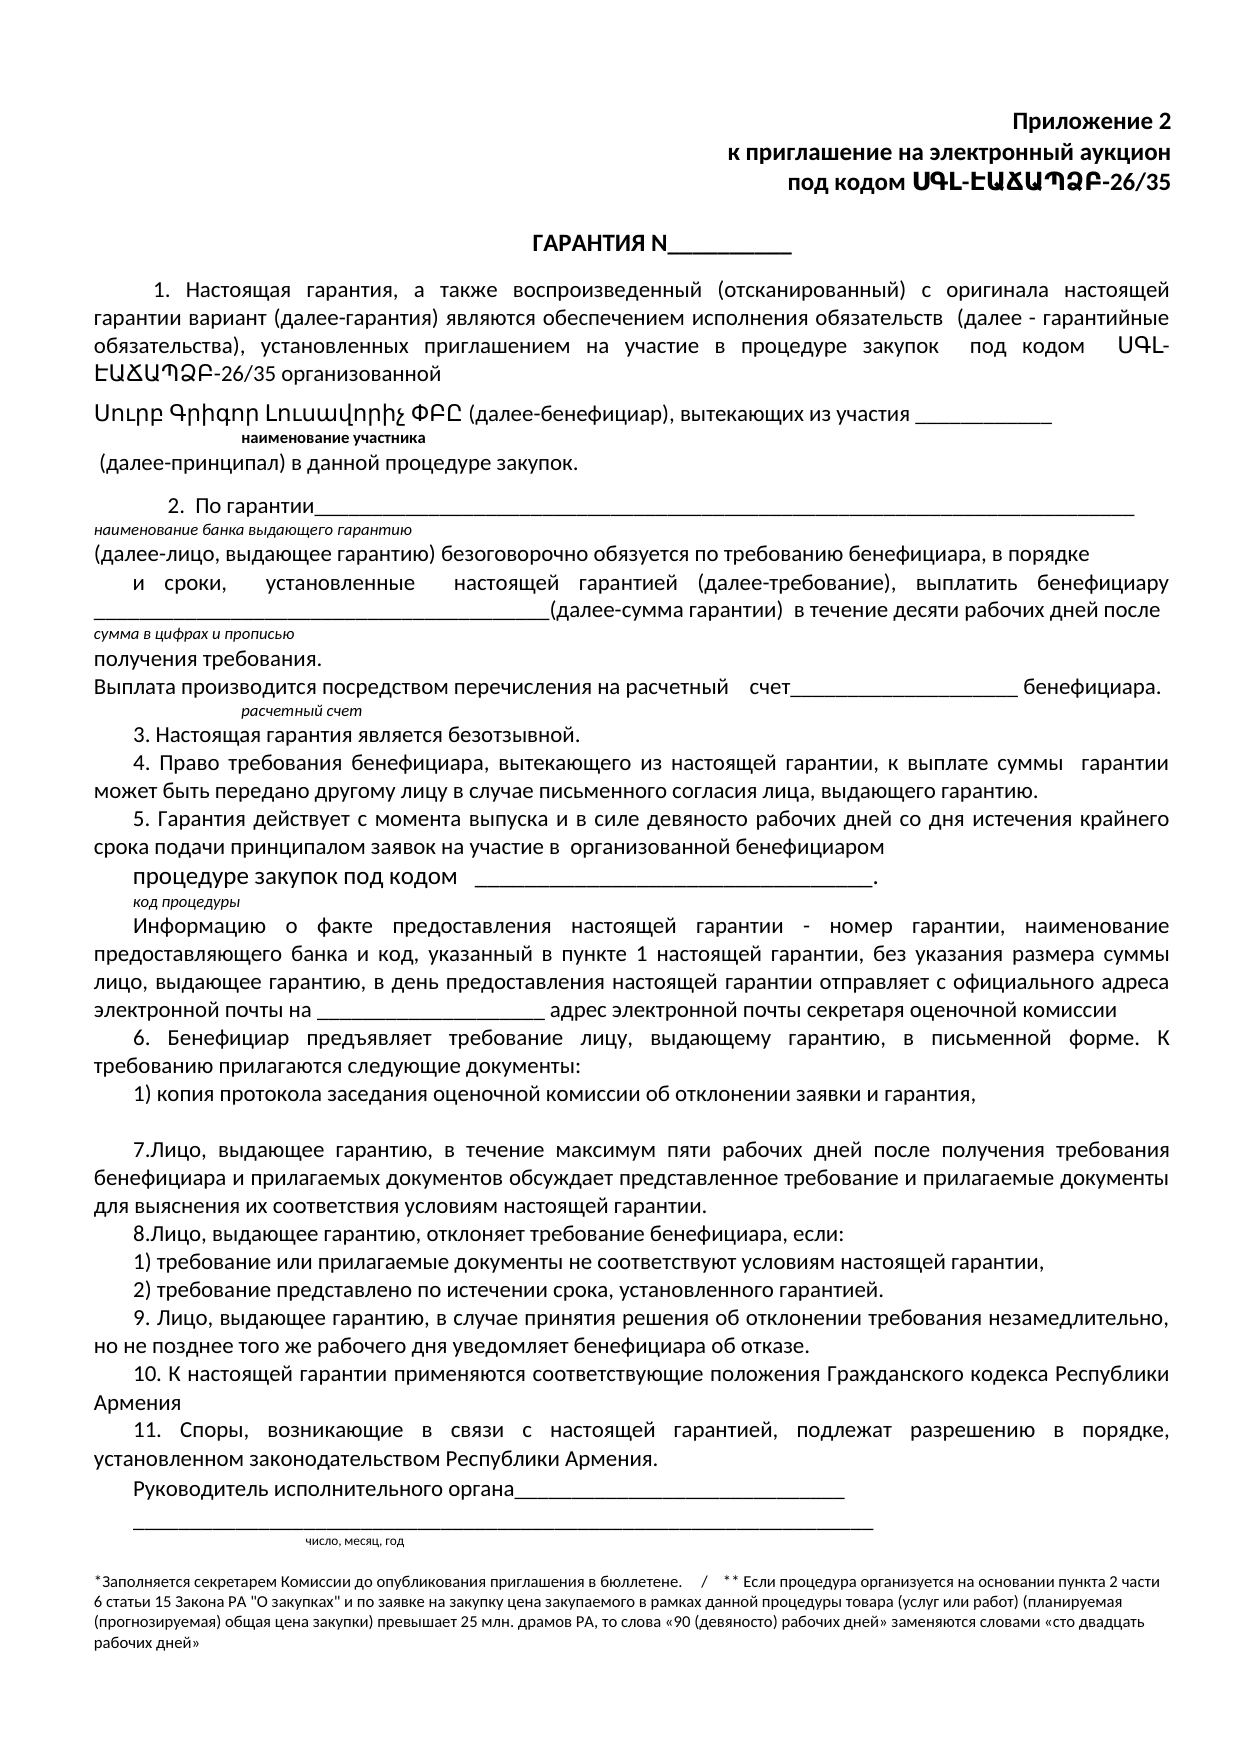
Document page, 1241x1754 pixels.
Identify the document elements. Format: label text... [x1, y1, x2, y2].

text 5. Гарантия действует с момента выпуска и в силе девяносто рабочих дней со дня истечения крайнего срока подачи принципалом заявок на участие в организованной бенефициаром [94, 804, 1171, 860]
text сумма в цифрах и прописью [94, 624, 1171, 644]
text 1) требование или прилагаемые документы не соответствуют условиям настоящей гарантии, [94, 1247, 1171, 1276]
text 1. Настоящая гарантия, а также воспроизведенный (отсканированный) с оригинала настоящей гарантии вариант (далее-гарантия) являются обеспечением исполнения обязательств (далее - гарантийные обязательства), установленных приглашением на участие в процедуре закупок под кодом ՍԳԼ-ԷԱՃԱՊՁԲ-26/35 организованной [94, 275, 1171, 387]
text Приложение 2 [94, 106, 1171, 136]
text 1) копия протокола заседания оценочной комиссии об отклонении заявки и гарантия, [94, 1079, 1171, 1107]
text код процедуры [94, 891, 1171, 911]
text Выплата производится посредством перечисления на расчетный счет____________________ бенефициара. [94, 672, 1171, 700]
text Руководитель исполнительного органа_____________________________ [94, 1474, 1171, 1502]
text под кодом ՍԳԼ-ԷԱՃԱՊՁԲ-26/35 [94, 167, 1171, 197]
text 2. По гарантии________________________________________________________________________ [94, 491, 1171, 519]
text ГАРАНТИЯ N__________ [94, 228, 1171, 258]
text процедуре закупок под кодом ________________________________. [94, 860, 1171, 891]
text 6. Бенефициар предъявляет требование лицу, выдающему гарантию, в письменной форме. К требованию прилагаются следующие документы: [94, 1023, 1171, 1079]
text _________________________________________________________________ [94, 1505, 1171, 1533]
text 10. К настоящей гарантии применяются соответствующие положения Гражданского кодекса Республики Армения [94, 1359, 1171, 1416]
text к приглашение на электронный аукцион [94, 136, 1171, 167]
text Սուրբ Գրիգոր Լուսավորիչ ՓԲԸ (далее-бенефициар), вытекающих из участия ____________ [94, 399, 1171, 428]
text и сроки, установленные настоящей гарантией (далее-требование), выплатить бенефициару ________________________________________(далее-сумма гарантии) в течение десяти рабочих дней после [94, 568, 1171, 624]
text (далее-лицо, выдающее гарантию) безоговорочно обязуется по требованию бенефициара, в порядке [94, 539, 1171, 568]
text наименование участника [94, 428, 1171, 448]
text получения требования. [94, 644, 1171, 672]
text 7.Лицо, выдающее гарантию, в течение максимум пяти рабочих дней после получения требования бенефициара и прилагаемых документов обсуждает представленное требование и прилагаемые документы для выяснения их соответствия условиям настоящей гарантии. [94, 1135, 1171, 1219]
text 8.Лицо, выдающее гарантию, отклоняет требование бенефициара, если: [94, 1219, 1171, 1247]
text число, месяц, год [94, 1533, 1171, 1561]
text Информацию о факте предоставления настоящей гарантии - номер гарантии, наименование предоставляющего банка и код, указанный в пункте 1 настоящей гарантии, без указания размера суммы лицо, выдающее гарантию, в день предоставления настоящей гарантии отправляет с официального адреса электронной почты на ____________________ адрес электронной почты секретаря оценочной комиссии [94, 911, 1171, 1023]
text (далее-принципал) в данной процедуре закупок. [94, 448, 1171, 476]
text наименование банка выдающего гарантию [94, 519, 1171, 539]
text 4. Право требования бенефициара, вытекающего из настоящей гарантии, к выплате суммы гарантии может быть передано другому лицу в случае письменного согласия лица, выдающего гарантию. [94, 748, 1171, 804]
text 11. Споры, возникающие в связи с настоящей гарантией, подлежат разрешению в порядке, установленном законодательством Республики Армения. [94, 1416, 1171, 1472]
text расчетный счет [94, 700, 1171, 720]
text 2) требование представлено по истечении срока, установленного гарантией. [94, 1276, 1171, 1303]
text 3. Настоящая гарантия является безотзывной. [94, 720, 1171, 748]
text 9. Лицо, выдающее гарантию, в случае принятия решения об отклонении требования незамедлительно, но не позднее того же рабочего дня уведомляет бенефициара об отказе. [94, 1303, 1171, 1359]
text *Заполняется секретарем Комиссии до опубликования приглашения в бюллетене. / ** Eсли процедура организуется на основании пункта 2 части 6 статьи 15 Закона РА "О закупках" и по заявке на закупку цена закупаемого в рамках данной процедуры товара (услуг или работ) (планируемая (прогнозируемая) общая цена закупки) превышает 25 млн. драмов РА, то слова «90 (девяносто) рабочих дней» заменяются словами «сто двадцать рабочих дней» [94, 1571, 1171, 1652]
